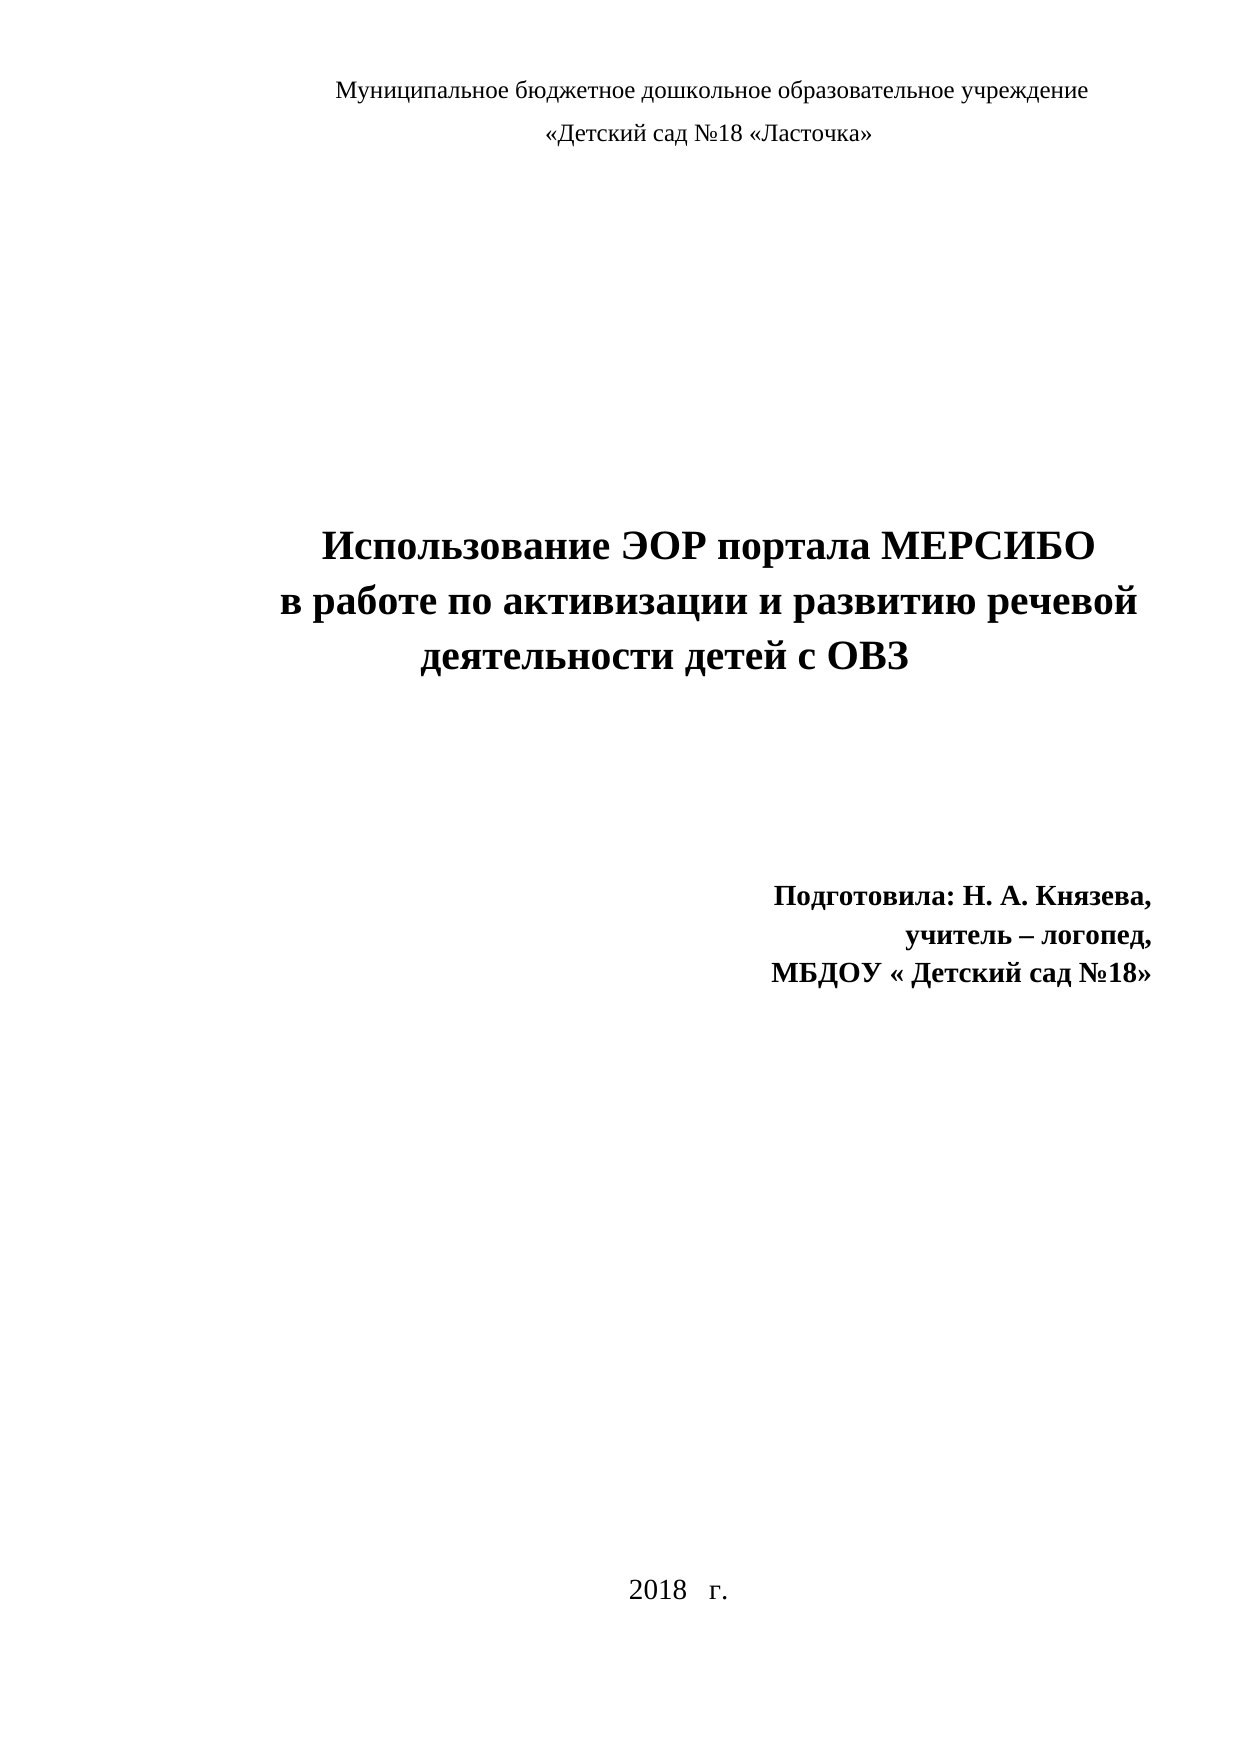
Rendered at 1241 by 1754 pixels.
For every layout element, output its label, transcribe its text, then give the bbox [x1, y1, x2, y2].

text МБДОУ « Детский сад №18» [177, 956, 1152, 989]
text Подготовила: Н. А. Князева, [177, 878, 1152, 912]
text «Детский сад №18 «Ласточка» [177, 118, 1152, 147]
text Использование ЭОР портала МЕРСИБО [177, 521, 1152, 568]
text в работе по активизации и развитию речевой деятельности детей с ОВЗ [177, 576, 1152, 679]
text 2018 г. [177, 1572, 1152, 1606]
text учитель – логопед, [177, 917, 1152, 951]
text Муниципальное бюджетное дошкольное образовательное учреждение [177, 75, 1152, 104]
